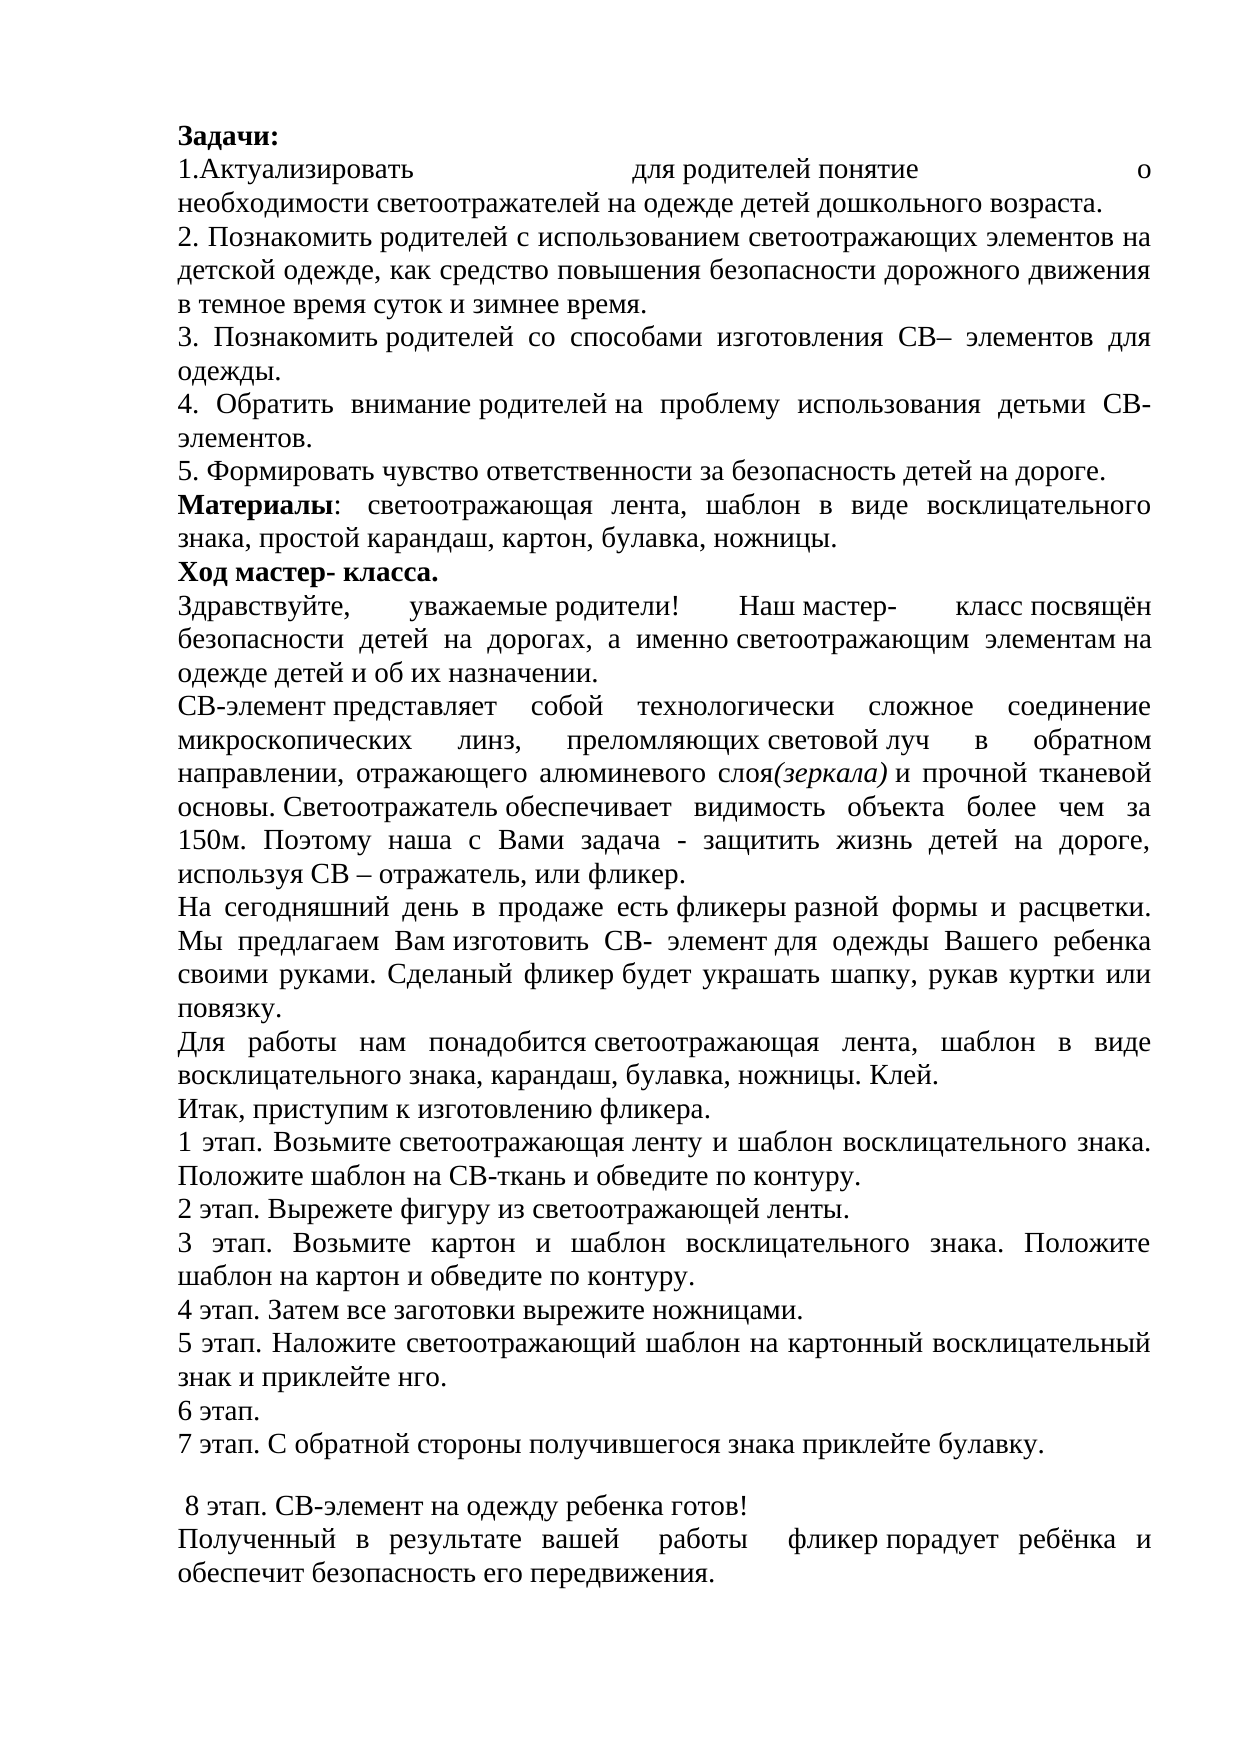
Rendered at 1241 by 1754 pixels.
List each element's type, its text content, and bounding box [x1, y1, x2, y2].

text 1 этап. Возьмите светоотражающая ленту и шаблон восклицательного знака. Положите шаблон на СВ-ткань и обведите по контуру. [177, 1124, 1152, 1191]
text Итак, приступим к изготовлению фликера. [177, 1091, 1152, 1124]
text 6 этап. [177, 1393, 1152, 1426]
text Задачи: [177, 118, 1152, 152]
text Ход мастер- класса. [177, 554, 1152, 588]
text Для работы нам понадобится светоотражающая лента, шаблон в виде восклицательного знака, карандаш, булавка, ножницы. Клей. [177, 1024, 1152, 1091]
text Полученный в результате вашей работы фликер порадует ребёнка и обеспечит безопасность его передвижения. [177, 1521, 1152, 1588]
text 8 этап. СВ-элемент на одежду ребенка готов! [177, 1488, 1152, 1521]
text Здравствуйте, уважаемые родители! Наш мастер- класс посвящён безопасности детей на дорогах, а именно светоотражающим элементам на одежде детей и об их назначении. [177, 588, 1152, 688]
text 3 этап. Возьмите картон и шаблон восклицательного знака. Положите шаблон на картон и обведите по контуру. [177, 1225, 1152, 1292]
text 3. Познакомить родителей со способами изготовления СВ– элементов для одежды. [177, 319, 1152, 386]
text Материалы: светоотражающая лента, шаблон в виде восклицательного знака, простой карандаш, картон, булавка, ножницы. [177, 487, 1152, 554]
text На сегодняшний день в продаже есть фликеры разной формы и расцветки. Мы предлагаем Вам изготовить СВ- элемент для одежды Вашего ребенка своими руками. Сделаный фликер будет украшать шапку, рукав куртки или повязку. [177, 889, 1152, 1024]
text СВ-элемент представляет собой технологически сложное соединение микроскопических линз, преломляющих световой луч в обратном направлении, отражающего алюминевого слоя(зеркала) и прочной тканевой основы. Светоотражатель обеспечивает видимость объекта более чем за 150м. Поэтому наша с Вами задача - защитить жизнь детей на дороге, используя СВ – отражатель, или фликер. [177, 688, 1152, 889]
text 5. Формировать чувство ответственности за безопасность детей на дороге. [177, 453, 1152, 487]
text 2. Познакомить родителей с использованием светоотражающих элементов на детской одежде, как средство повышения безопасности дорожного движения в темное время суток и зимнее время. [177, 219, 1152, 319]
text 4. Обратить внимание родителей на проблему использования детьми СВ-элементов. [177, 386, 1152, 453]
text 1.Актуализировать для родителей понятие о необходимости светоотражателей на одежде детей дошкольного возраста. [177, 152, 1152, 219]
text 7 этап. С обратной стороны получившегося знака приклейте булавку. [177, 1426, 1152, 1460]
text 4 этап. Затем все заготовки вырежите ножницами. [177, 1292, 1152, 1326]
text 2 этап. Вырежете фигуру из светоотражающей ленты. [177, 1191, 1152, 1225]
text 5 этап. Наложите светоотражающий шаблон на картонный восклицательный знак и приклейте нго. [177, 1326, 1152, 1393]
